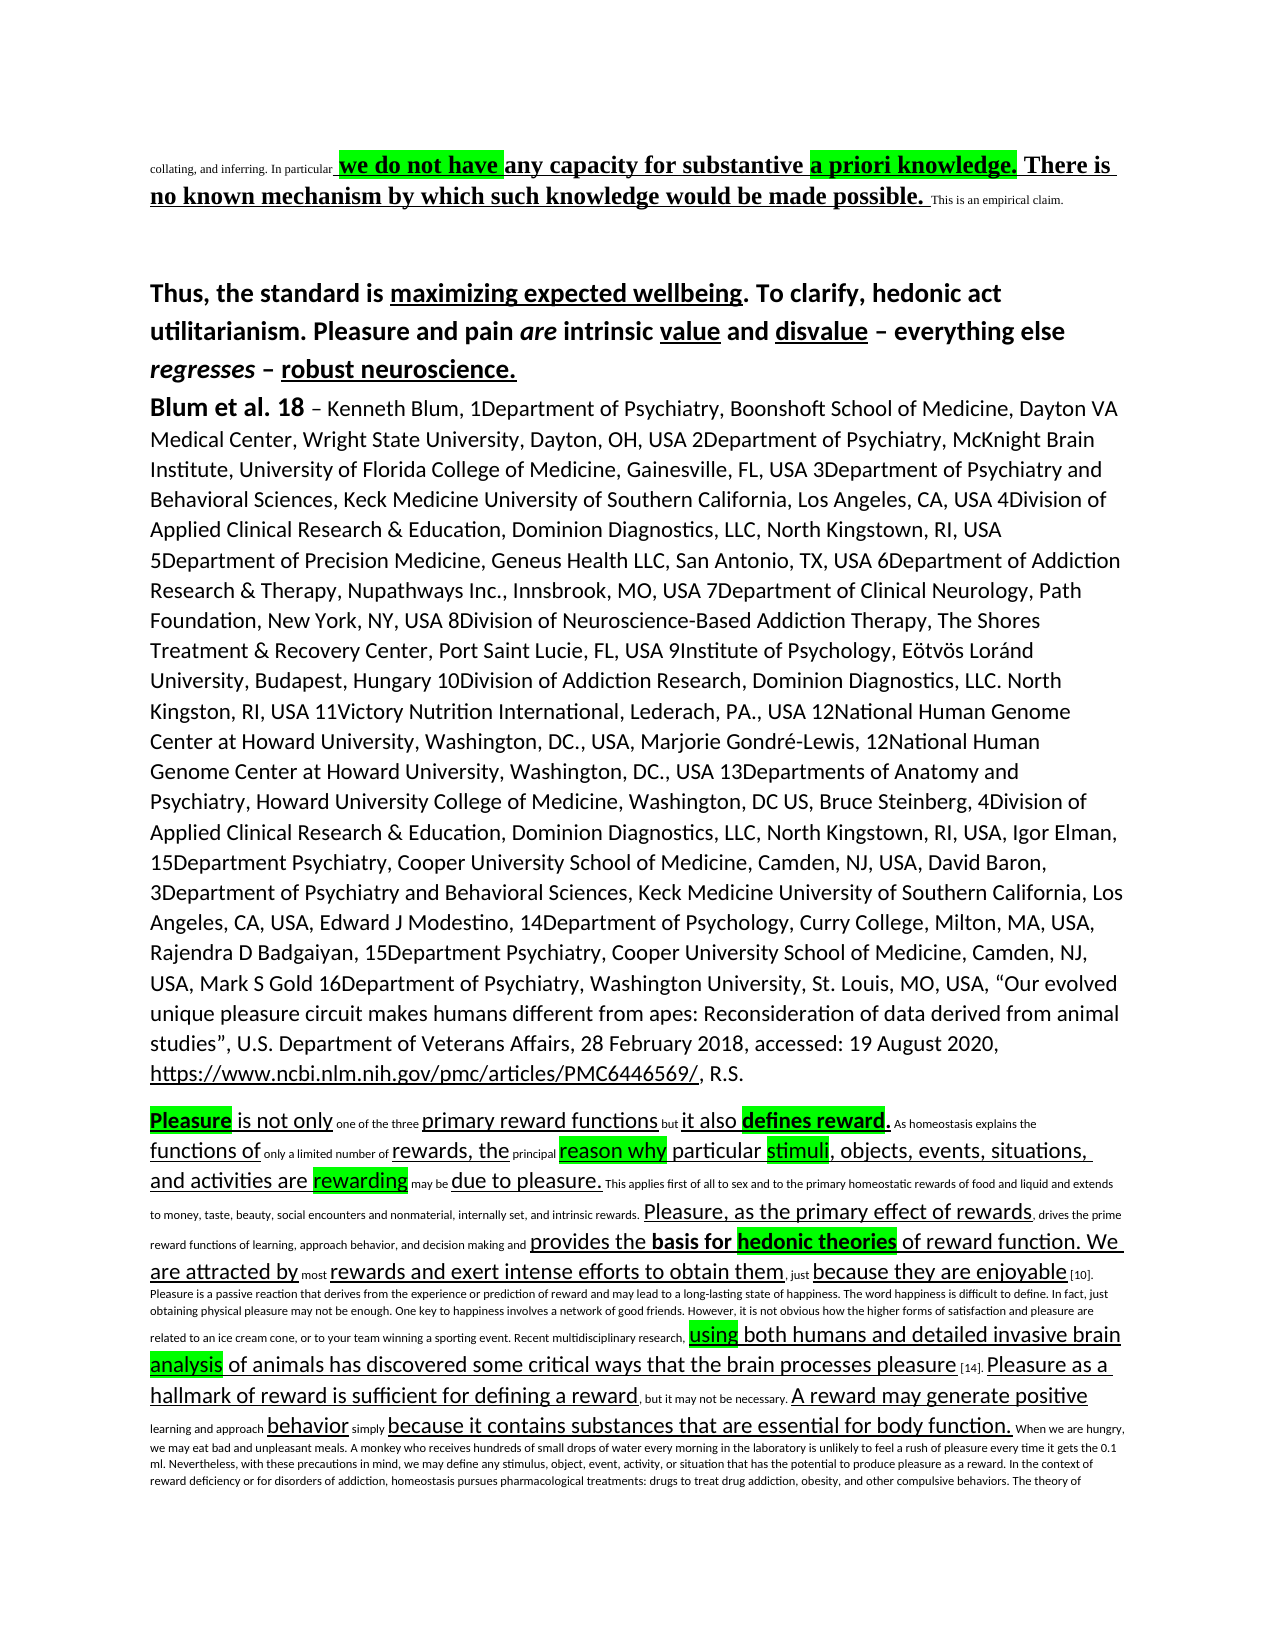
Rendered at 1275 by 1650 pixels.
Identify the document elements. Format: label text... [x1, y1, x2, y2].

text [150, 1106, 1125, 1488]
text Blum et al. 18 – Kenneth Blum, 1Department of Psychiatry, Boonshoft School of Medicine, Dayton VA Medical Center, Wright State University, Dayton, OH, USA 2Department of Psychiatry, McKnight Brain Institute, University of Florida College of Medicine, Gainesville, FL, USA 3Department of Psychiatry and Behavioral Sciences, Keck Medicine University of Southern California, Los Angeles, CA, USA 4Division of Applied Clinical Research & Education, Dominion Diagnostics, LLC, North Kingstown, RI, USA 5Department of Precision Medicine, Geneus Health LLC, San Antonio, TX, USA 6Department of Addiction Research & Therapy, Nupathways Inc., Innsbrook, MO, USA 7Department of Clinical Neurology, Path Foundation, New York, NY, USA 8Division of Neuroscience-Based Addiction Therapy, The Shores Treatment & Recovery Center, Port Saint Lucie, FL, USA 9Institute of Psychology, Eötvös Loránd University, Budapest, Hungary 10Division of Addiction Research, Dominion Diagnostics, LLC. North Kingston, RI, USA 11Victory Nutrition International, Lederach, PA., USA 12National Human Genome Center at Howard University, Washington, DC., USA, Marjorie Gondré-Lewis, 12National Human Genome Center at Howard University, Washington, DC., USA 13Departments of Anatomy and Psychiatry, Howard University College of Medicine, Washington, DC US, Bruce Steinberg, 4Division of Applied Clinical Research & Education, Dominion Diagnostics, LLC, North Kingstown, RI, USA, Igor Elman, 15Department Psychiatry, Cooper University School of Medicine, Camden, NJ, USA, David Baron, 3Department of Psychiatry and Behavioral Sciences, Keck Medicine University of Southern California, Los Angeles, CA, USA, Edward J Modestino, 14Department of Psychology, Curry College, Milton, MA, USA, Rajendra D Badgaiyan, 15Department Psychiatry, Cooper University School of Medicine, Camden, NJ, USA, Mark S Gold 16Department of Psychiatry, Washington University, St. Louis, MO, USA, “Our evolved unique pleasure circuit makes humans different from apes: Reconsideration of data derived from animal studies”, U.S. Department of Veterans Affairs, 28 February 2018, accessed: 19 August 2020, https://www.ncbi.nlm.nih.gov/pmc/articles/PMC6446569/, R.S. [150, 390, 1125, 1087]
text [150, 150, 1125, 210]
subtitle Thus, the standard is maximizing expected wellbeing. To clarify, hedonic act utilitarianism. Pleasure and pain are intrinsic value and disvalue – everything else regresses – robust neuroscience. [150, 276, 1125, 385]
